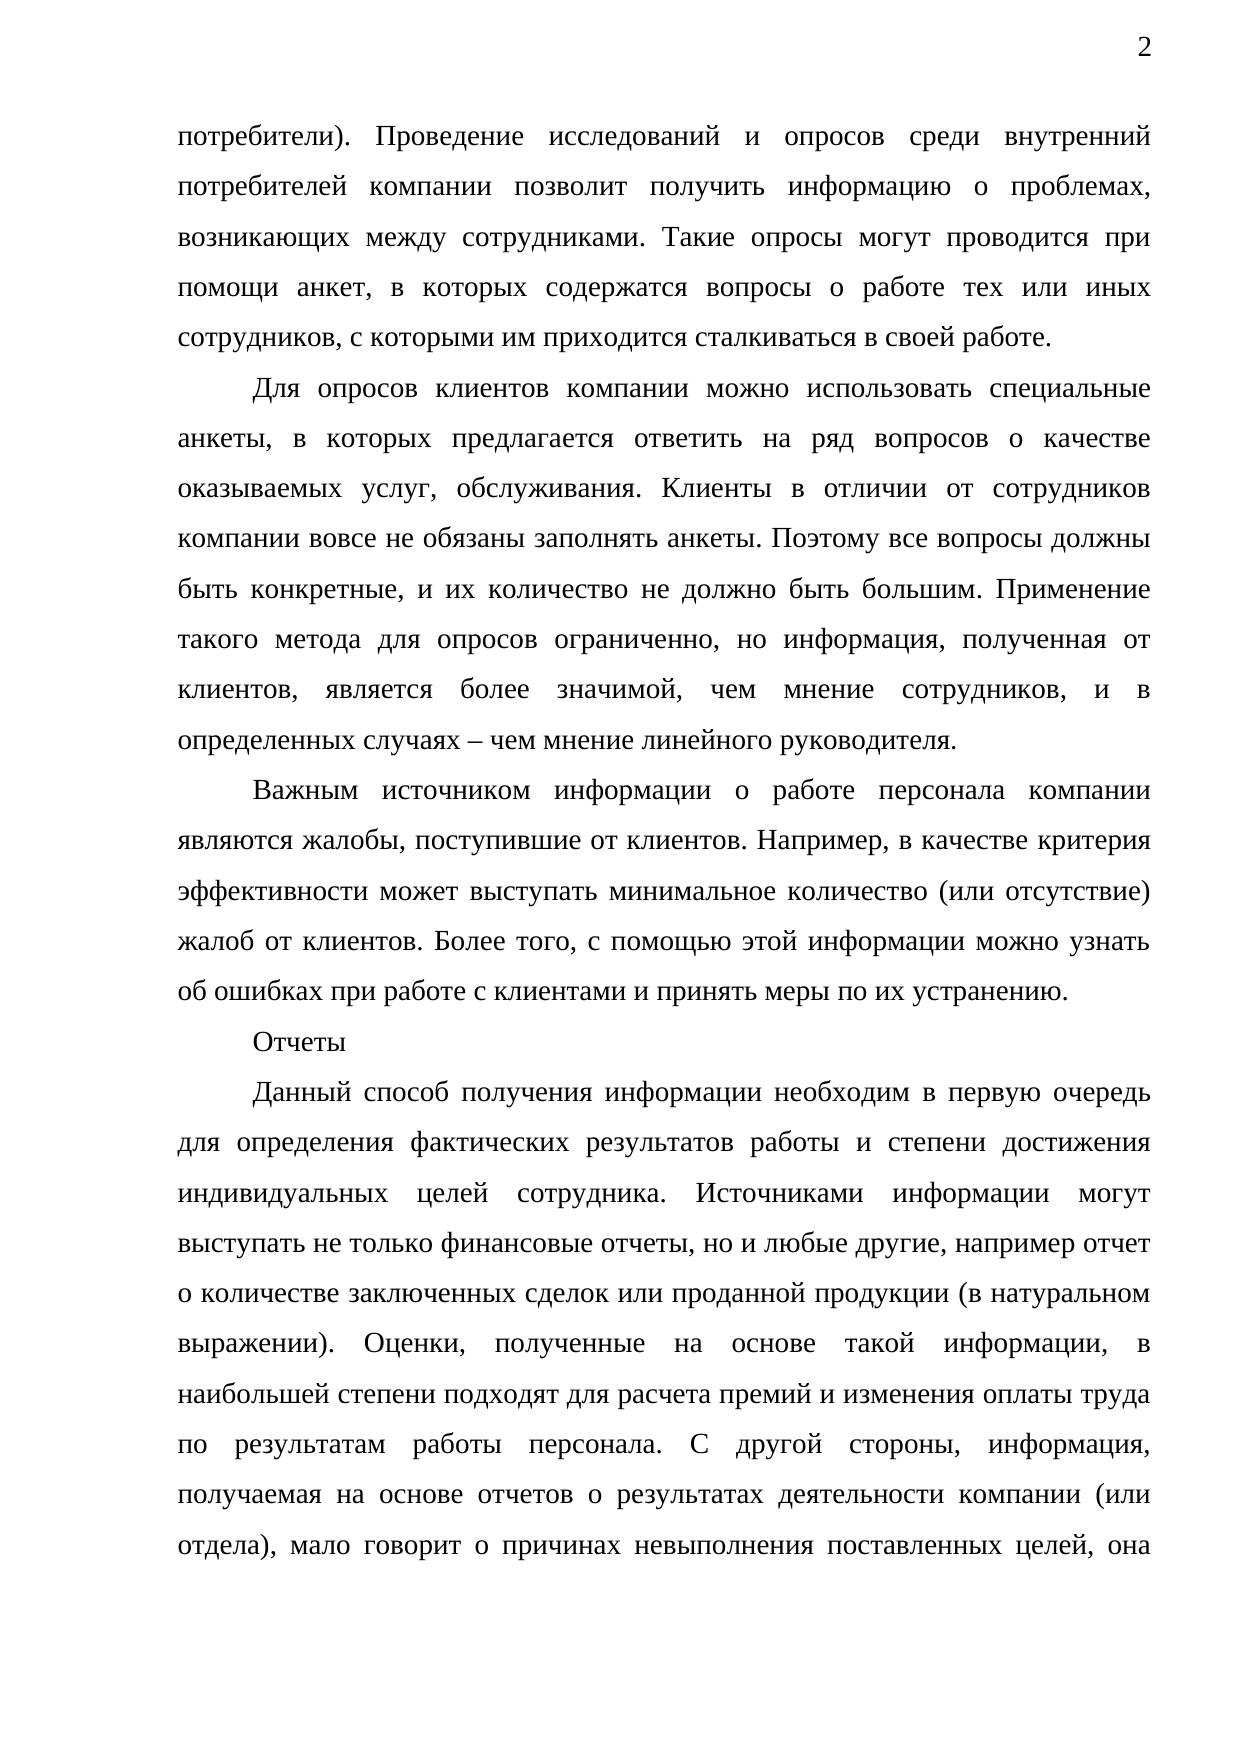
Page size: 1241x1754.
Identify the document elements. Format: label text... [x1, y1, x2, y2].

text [177, 118, 1152, 353]
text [177, 1074, 1152, 1560]
text Для опросов клиентов компании можно использовать специальные анкеты, в которых предлагается ответить на ряд вопросов о качестве оказываемых услуг, обслуживания. Клиенты в отличии от сотрудников компании вовсе не обязаны заполнять анкеты. Поэтому все вопросы должны быть конкретные, и их количество не должно быть большим. Применение такого метода для опросов ограниченно, но информация, полученная от клиентов, является более значимой, чем мнение сотрудников, и в определенных случаях – чем мнение линейного руководителя. [177, 370, 1152, 755]
text Важным источником информации о работе персонала компании являются жалобы, поступившие от клиентов. Например, в качестве критерия эффективности может выступать минимальное количество (или отсутствие) жалоб от клиентов. Более того, с помощью этой информации можно узнать об ошибках при работе с клиентами и принять меры по их устранению. [177, 772, 1152, 1007]
text Отчеты [177, 1024, 1152, 1057]
